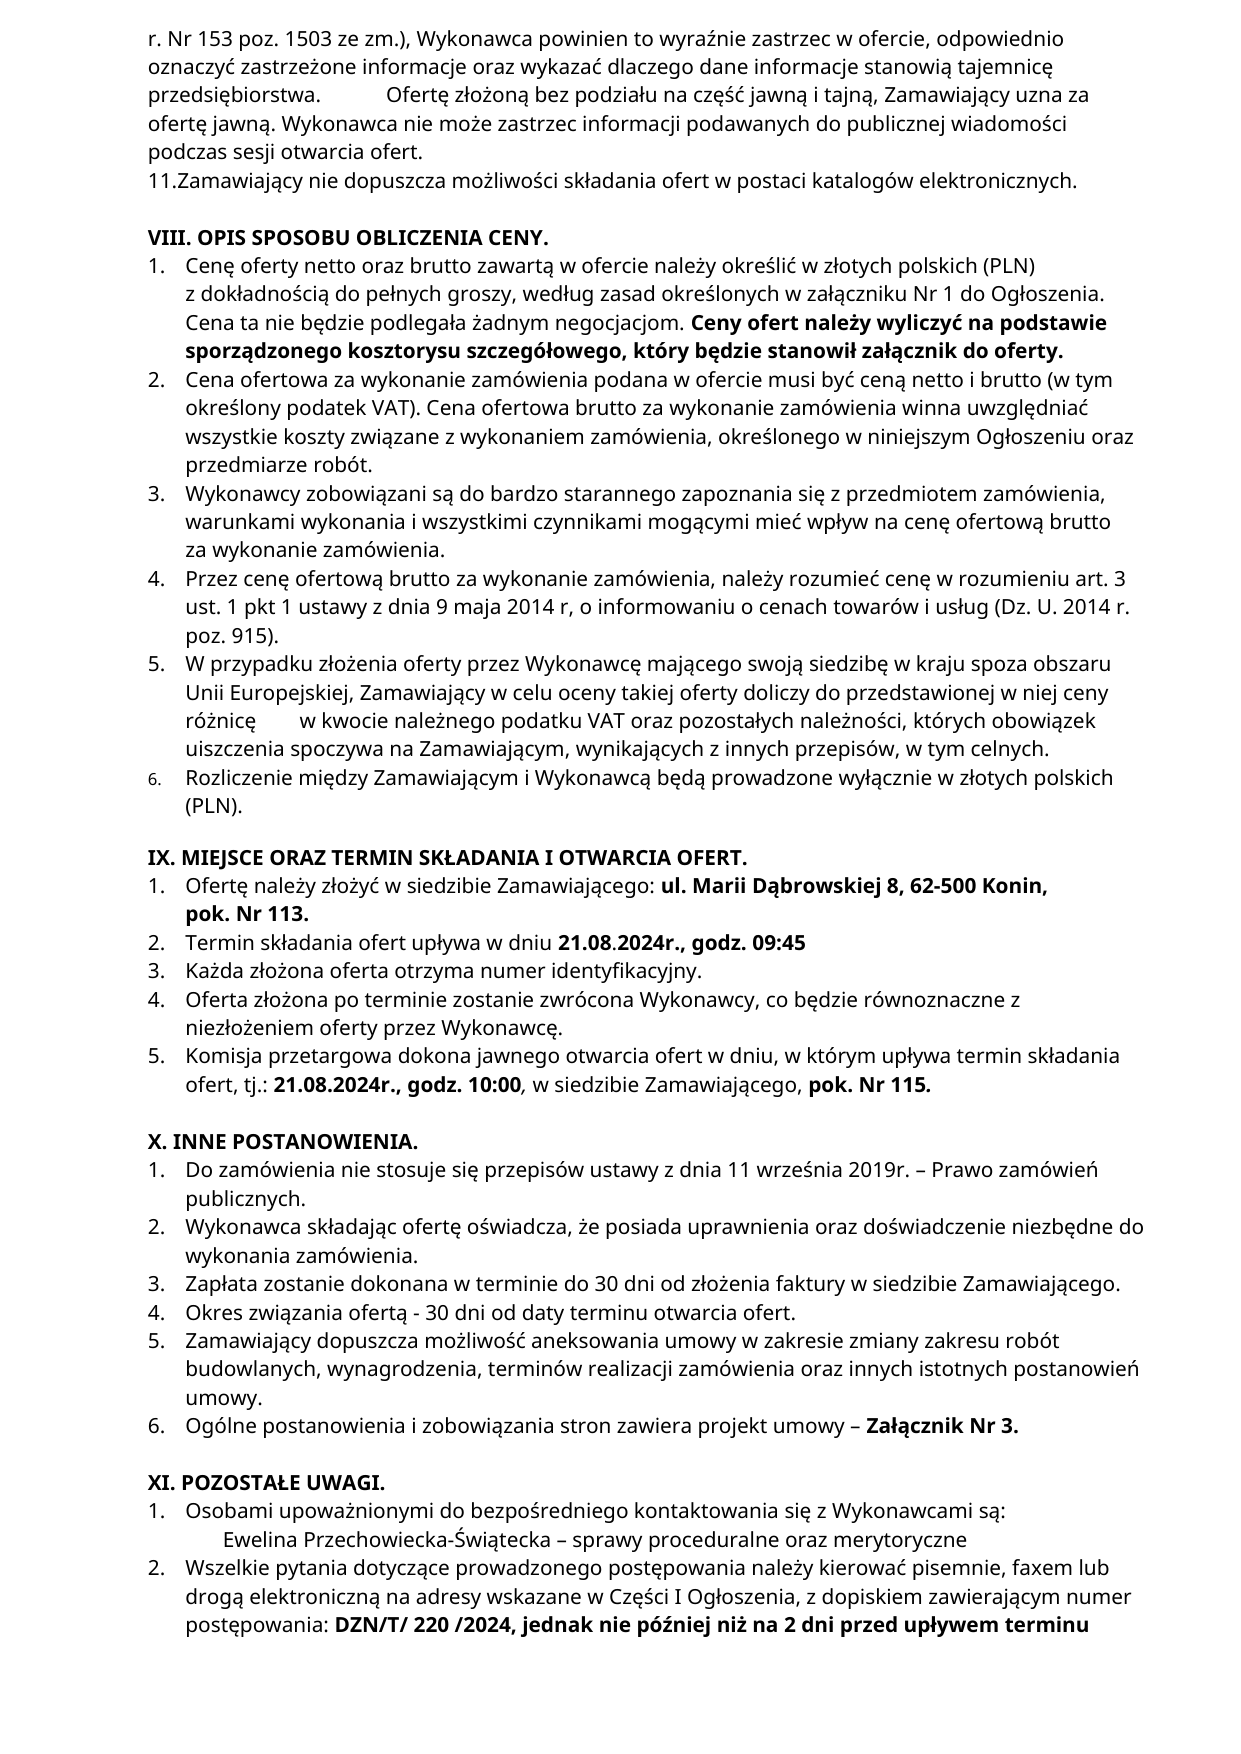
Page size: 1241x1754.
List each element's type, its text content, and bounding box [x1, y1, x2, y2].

list Każda złożona oferta otrzyma numer identyfikacyjny. [148, 956, 1152, 985]
text Cena ta nie będzie podlegała żadnym negocjacjom. Ceny ofert należy wyliczyć na podstawie sporządzonego kosztorysu szczegółowego, który będzie stanowił załącznik do oferty. [185, 308, 1152, 365]
list Zamawiający dopuszcza możliwość aneksowania umowy w zakresie zmiany zakresu robót budowlanych, wynagrodzenia, terminów realizacji zamówienia oraz innych istotnych postanowień umowy. [148, 1326, 1152, 1411]
list Cena ofertowa za wykonanie zamówienia podana w ofercie musi być ceną netto i brutto (w tym określony podatek VAT). Cena ofertowa brutto za wykonanie zamówienia winna uwzględniać wszystkie koszty związane z wykonaniem zamówienia, określonego w niniejszym Ogłoszeniu oraz przedmiarze robót. [148, 365, 1152, 479]
list Przez cenę ofertową brutto za wykonanie zamówienia, należy rozumieć cenę w rozumieniu art. 3 ust. 1 pkt 1 ustawy z dnia 9 maja 2014 r, o informowaniu o cenach towarów i usług (Dz. U. 2014 r. poz. 915). [148, 564, 1152, 649]
text 11.Zamawiający nie dopuszcza możliwości składania ofert w postaci katalogów elektronicznych. [148, 166, 1152, 194]
list W przypadku złożenia oferty przez Wykonawcę mającego swoją siedzibę w kraju spoza obszaru Unii Europejskiej, Zamawiający w celu oceny takiej oferty doliczy do przedstawionej w niej ceny różnicę w kwocie należnego podatku VAT oraz pozostałych należności, których obowiązek uiszczenia spoczywa na Zamawiającym, wynikających z innych przepisów, w tym celnych. [148, 649, 1152, 763]
text X. INNE POSTANOWIENIA. [148, 1127, 1152, 1155]
list Ogólne postanowienia i zobowiązania stron zawiera projekt umowy – Załącznik Nr 3. [148, 1411, 1152, 1440]
text Ewelina Przechowiecka-Świątecka – sprawy proceduralne oraz merytoryczne [223, 1525, 1152, 1553]
text IX. MIEJSCE ORAZ TERMIN SKŁADANIA I OTWARCIA OFERT. [148, 843, 1152, 871]
list Wykonawcy zobowiązani są do bardzo starannego zapoznania się z przedmiotem zamówienia, warunkami wykonania i wszystkimi czynnikami mogącymi mieć wpływ na cenę ofertową brutto za wykonanie zamówienia. [148, 479, 1152, 564]
text XI. POZOSTAŁE UWAGI. [148, 1468, 1152, 1497]
list Oferta złożona po terminie zostanie zwrócona Wykonawcy, co będzie równoznaczne z niezłożeniem oferty przez Wykonawcę. [148, 985, 1152, 1042]
list Osobami upoważnionymi do bezpośredniego kontaktowania się z Wykonawcami są: [148, 1497, 1152, 1525]
list Do zamówienia nie stosuje się przepisów ustawy z dnia 11 września 2019r. – Prawo zamówień publicznych. [148, 1155, 1152, 1212]
list Termin składania ofert upływa w dniu 21.08.2024r., godz. 09:45 [148, 928, 1152, 956]
list Ofertę należy złożyć w siedzibie Zamawiającego: ul. Marii Dąbrowskiej 8, 62-500 Konin, pok. Nr 113. [148, 871, 1152, 928]
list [148, 1553, 1152, 1639]
list Wykonawca składając ofertę oświadcza, że posiada uprawnienia oraz doświadczenie niezbędne do wykonania zamówienia. [148, 1212, 1152, 1269]
list Zapłata zostanie dokonana w terminie do 30 dni od złożenia faktury w siedzibie Zamawiającego. [148, 1269, 1152, 1298]
list Cenę oferty netto oraz brutto zawartą w ofercie należy określić w złotych polskich (PLN) z dokładnością do pełnych groszy, według zasad określonych w załączniku Nr 1 do Ogłoszenia. [148, 251, 1152, 308]
list Komisja przetargowa dokona jawnego otwarcia ofert w dniu, w którym upływa termin składania ofert, tj.: 21.08.2024r., godz. 10:00, w siedzibie Zamawiającego, pok. Nr 115. [148, 1042, 1152, 1098]
list Rozliczenie między Zamawiającym i Wykonawcą będą prowadzone wyłącznie w złotych polskich (PLN). [148, 763, 1152, 820]
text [148, 24, 1152, 166]
list Okres związania ofertą - 30 dni od daty terminu otwarcia ofert. [148, 1298, 1152, 1326]
text VIII. OPIS SPOSOBU OBLICZENIA CENY. [148, 223, 1152, 251]
